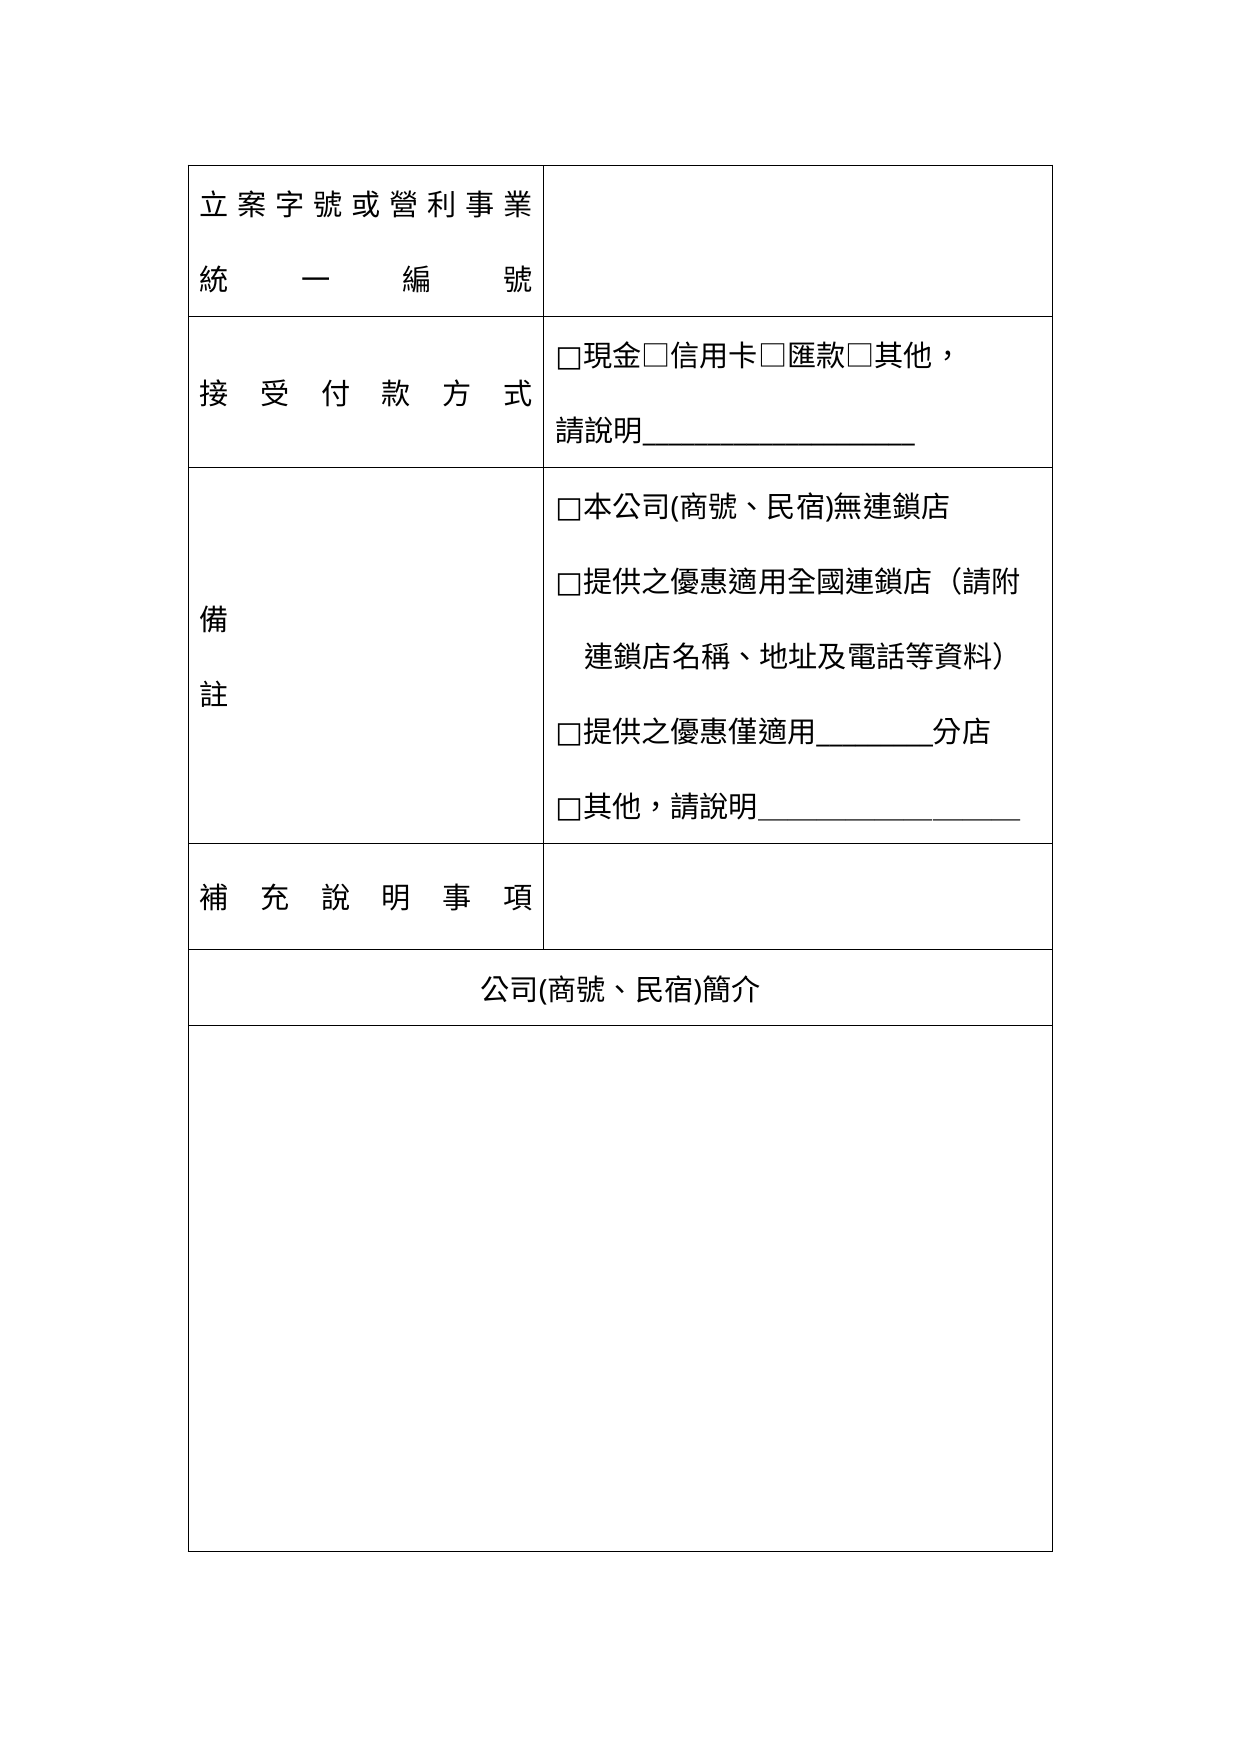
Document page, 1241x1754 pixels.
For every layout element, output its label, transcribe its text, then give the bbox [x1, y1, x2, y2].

table_cell □現金□信用卡□匯款□其他， 請說明_____________________ [544, 317, 1052, 467]
table_cell 補 充 說 明 事 項 [189, 844, 543, 949]
table_cell 公司(商號、民宿)簡介 [189, 950, 1052, 1025]
table_cell 立案字號或營利事業 統一編號 [189, 166, 543, 316]
table_cell [544, 166, 1052, 316]
table_cell 備 註 [189, 468, 543, 843]
table_cell [189, 1026, 1052, 1551]
table_cell □本公司(商號、民宿)無連鎖店 □提供之優惠適用全國連鎖店（請附連鎖店名稱、地址及電話等資料） □提供之優惠僅適用_________分店 □其他，請說明＿＿＿＿＿＿＿＿＿ [544, 468, 1052, 843]
table_cell [544, 844, 1052, 949]
table_cell 接 受 付 款 方 式 [189, 317, 543, 467]
